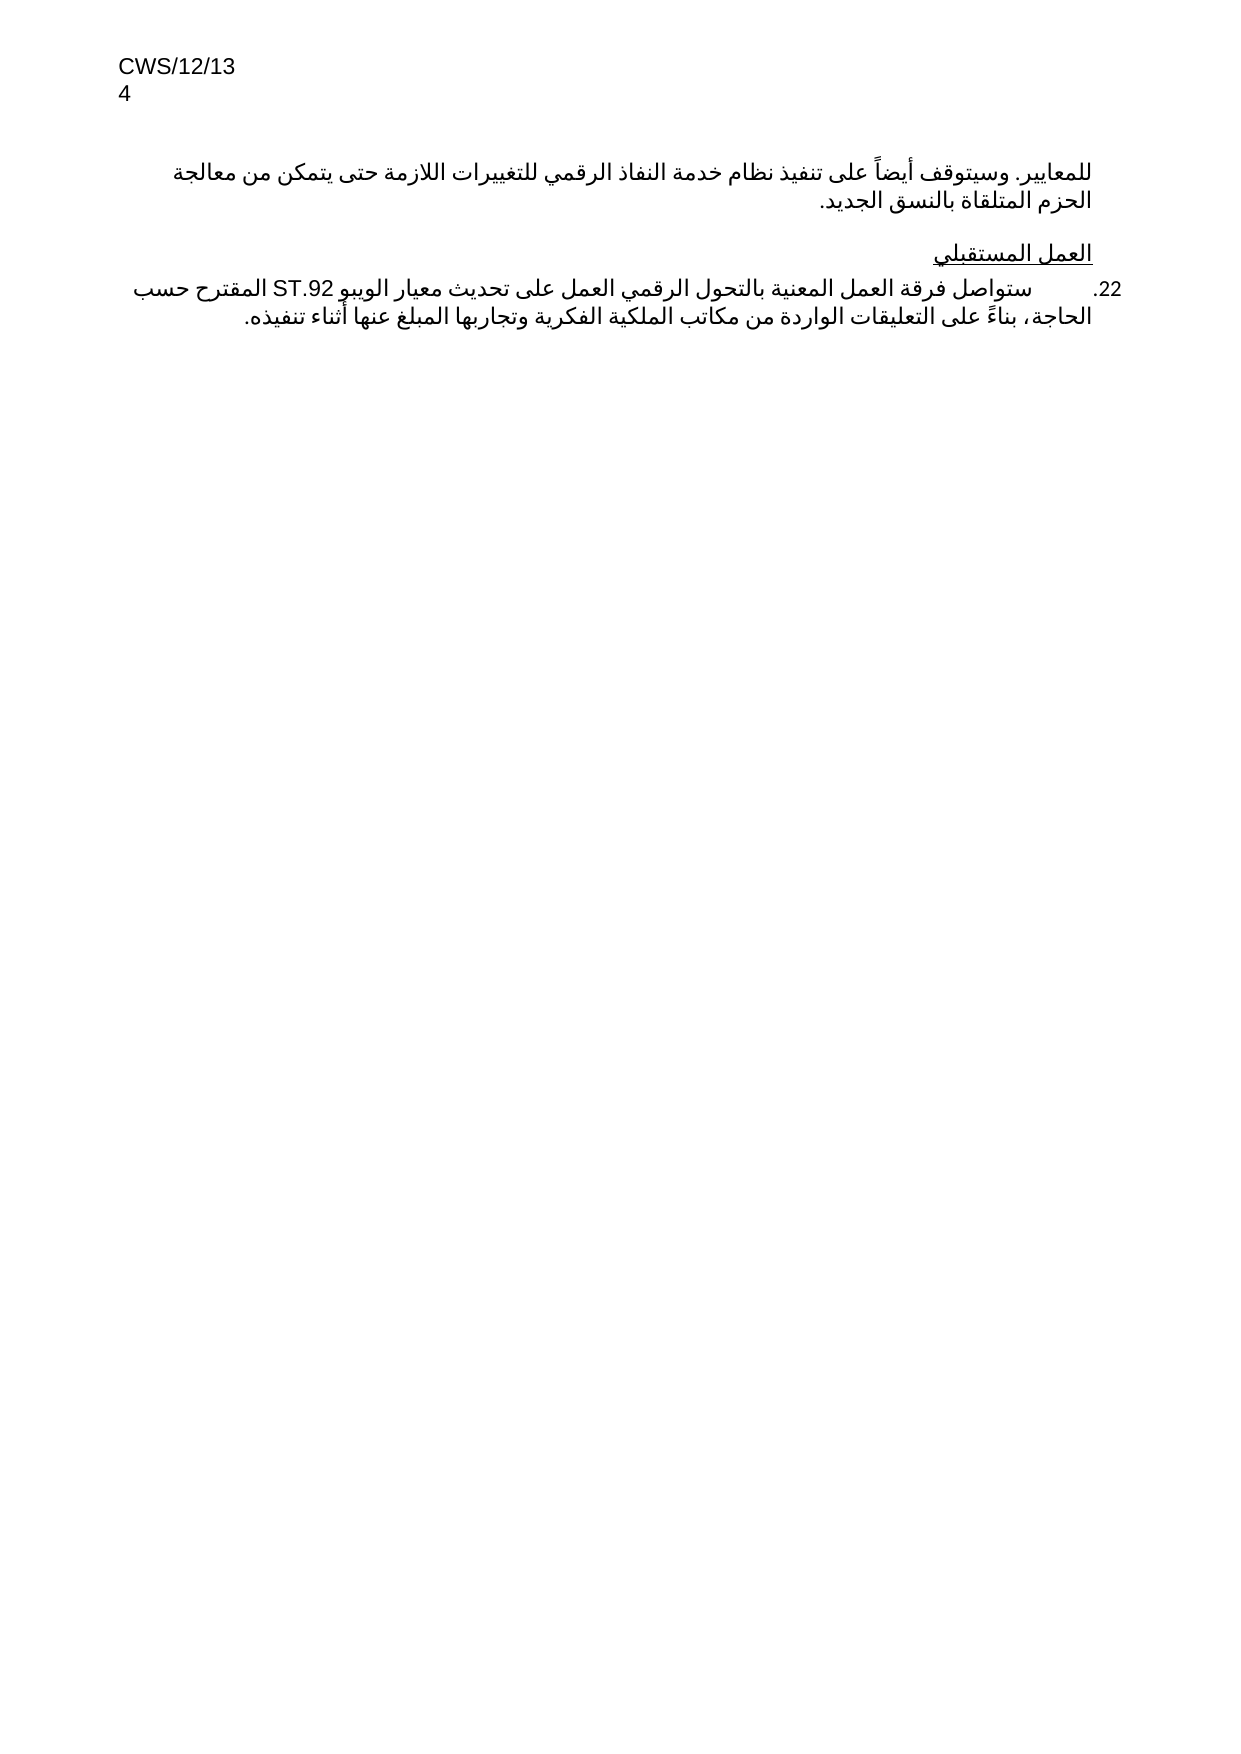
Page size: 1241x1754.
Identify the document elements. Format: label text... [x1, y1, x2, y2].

text ستواصل فرقة العمل المعنية بالتحول الرقمي العمل على تحديث معيار الويبو ST.92 المقترح حسب الحاجة، بناءً على التعليقات الواردة من مكاتب الملكية الفكرية وتجاربها المبلغ عنها أثناء تنفيذه. [118, 274, 1092, 330]
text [118, 158, 1092, 214]
subtitle العمل المستقبلي [118, 239, 1092, 268]
